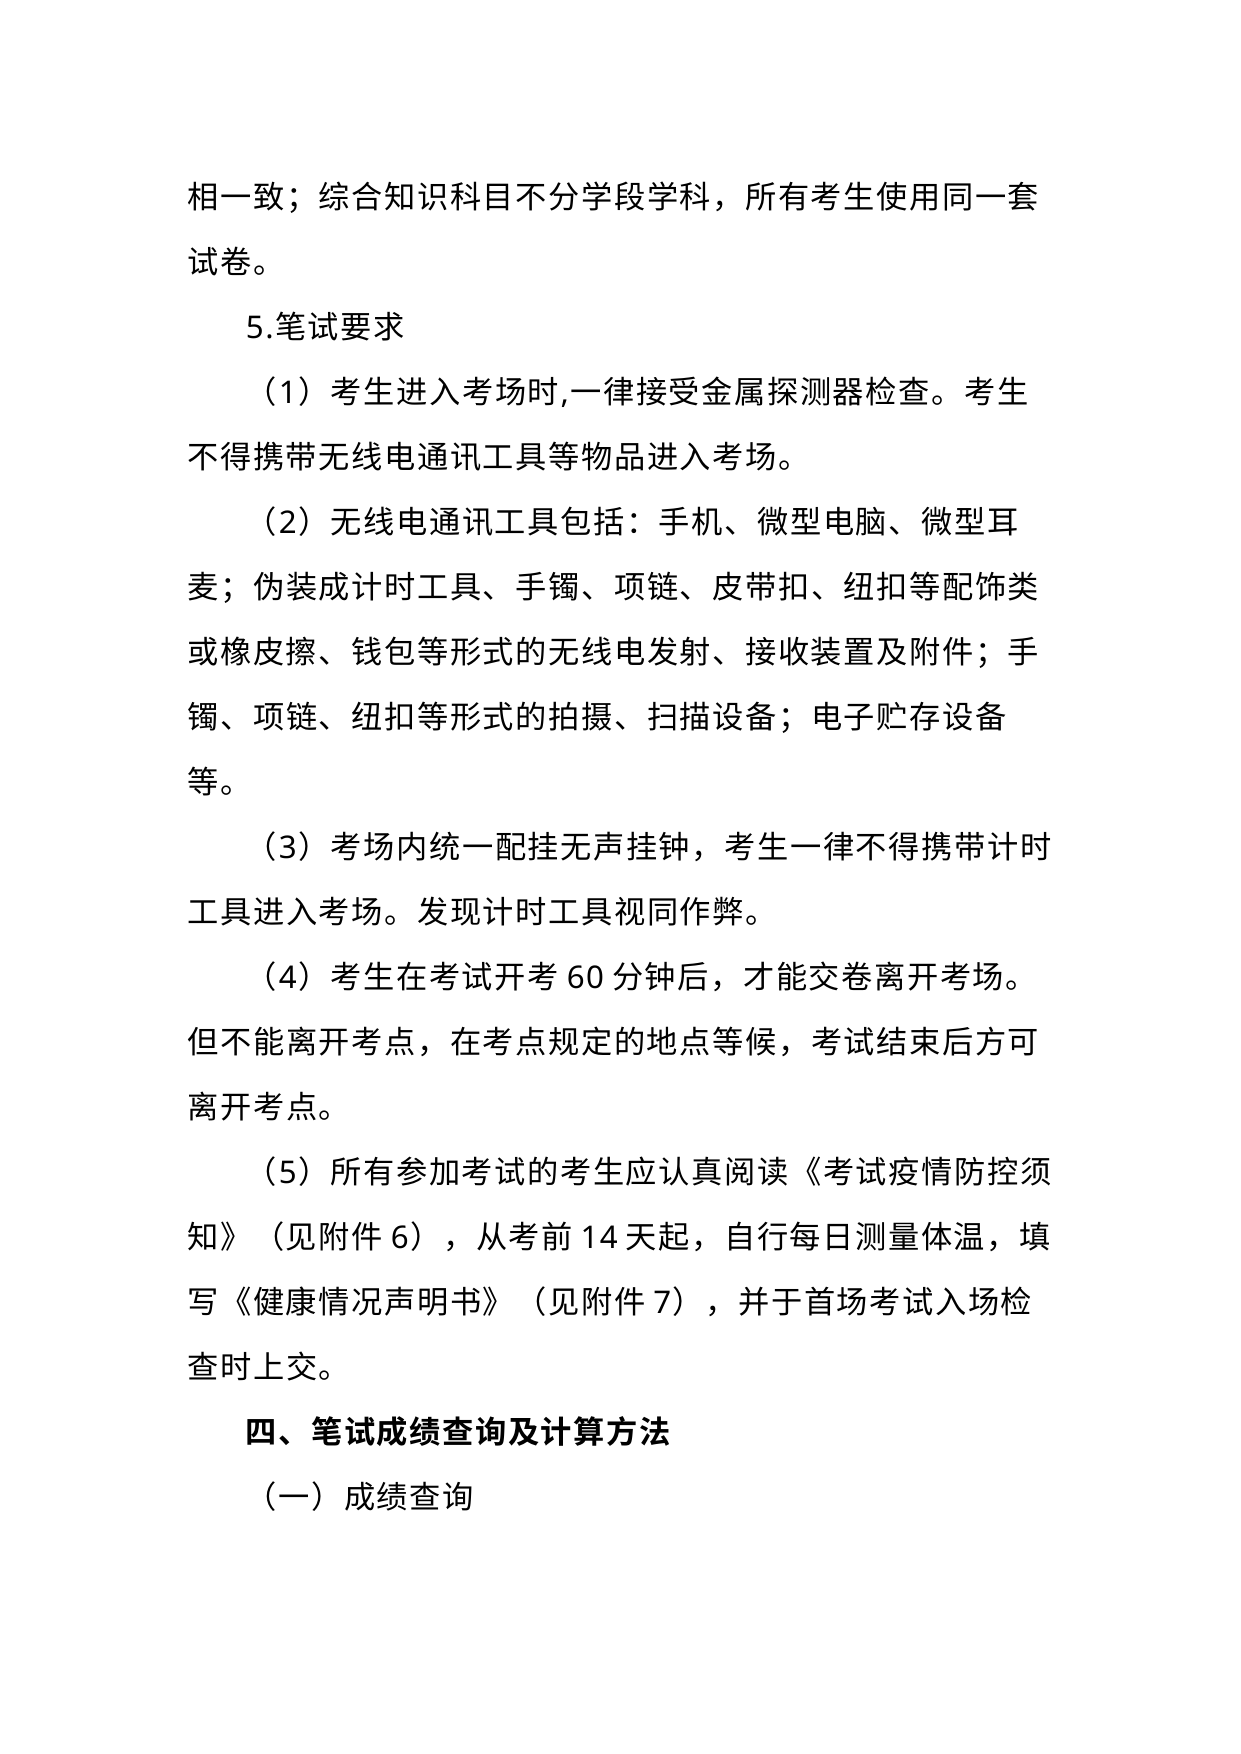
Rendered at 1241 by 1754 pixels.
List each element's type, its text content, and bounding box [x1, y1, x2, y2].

text （2）无线电通讯工具包括：手机、微型电脑、微型耳麦；伪装成计时工具、手镯、项链、皮带扣、纽扣等配饰类或橡皮擦、钱包等形式的无线电发射、接收装置及附件；手镯、项链、纽扣等形式的拍摄、扫描设备；电子贮存设备等。 [187, 487, 1053, 812]
text 5.笔试要求 [187, 292, 1053, 357]
text （4）考生在考试开考60分钟后，才能交卷离开考场。但不能离开考点，在考点规定的地点等候，考试结束后方可离开考点。 [187, 942, 1053, 1137]
text （5）所有参加考试的考生应认真阅读《考试疫情防控须知》（见附件6），从考前14天起，自行每日测量体温，填写《健康情况声明书》（见附件7），并于首场考试入场检查时上交。 [187, 1137, 1053, 1397]
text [187, 162, 1053, 292]
text （一）成绩查询 [187, 1462, 1053, 1527]
text （3）考场内统一配挂无声挂钟，考生一律不得携带计时工具进入考场。发现计时工具视同作弊。 [187, 812, 1053, 942]
text 四、笔试成绩查询及计算方法 [187, 1397, 1053, 1462]
text （1）考生进入考场时,一律接受金属探测器检查。考生不得携带无线电通讯工具等物品进入考场。 [187, 357, 1053, 487]
